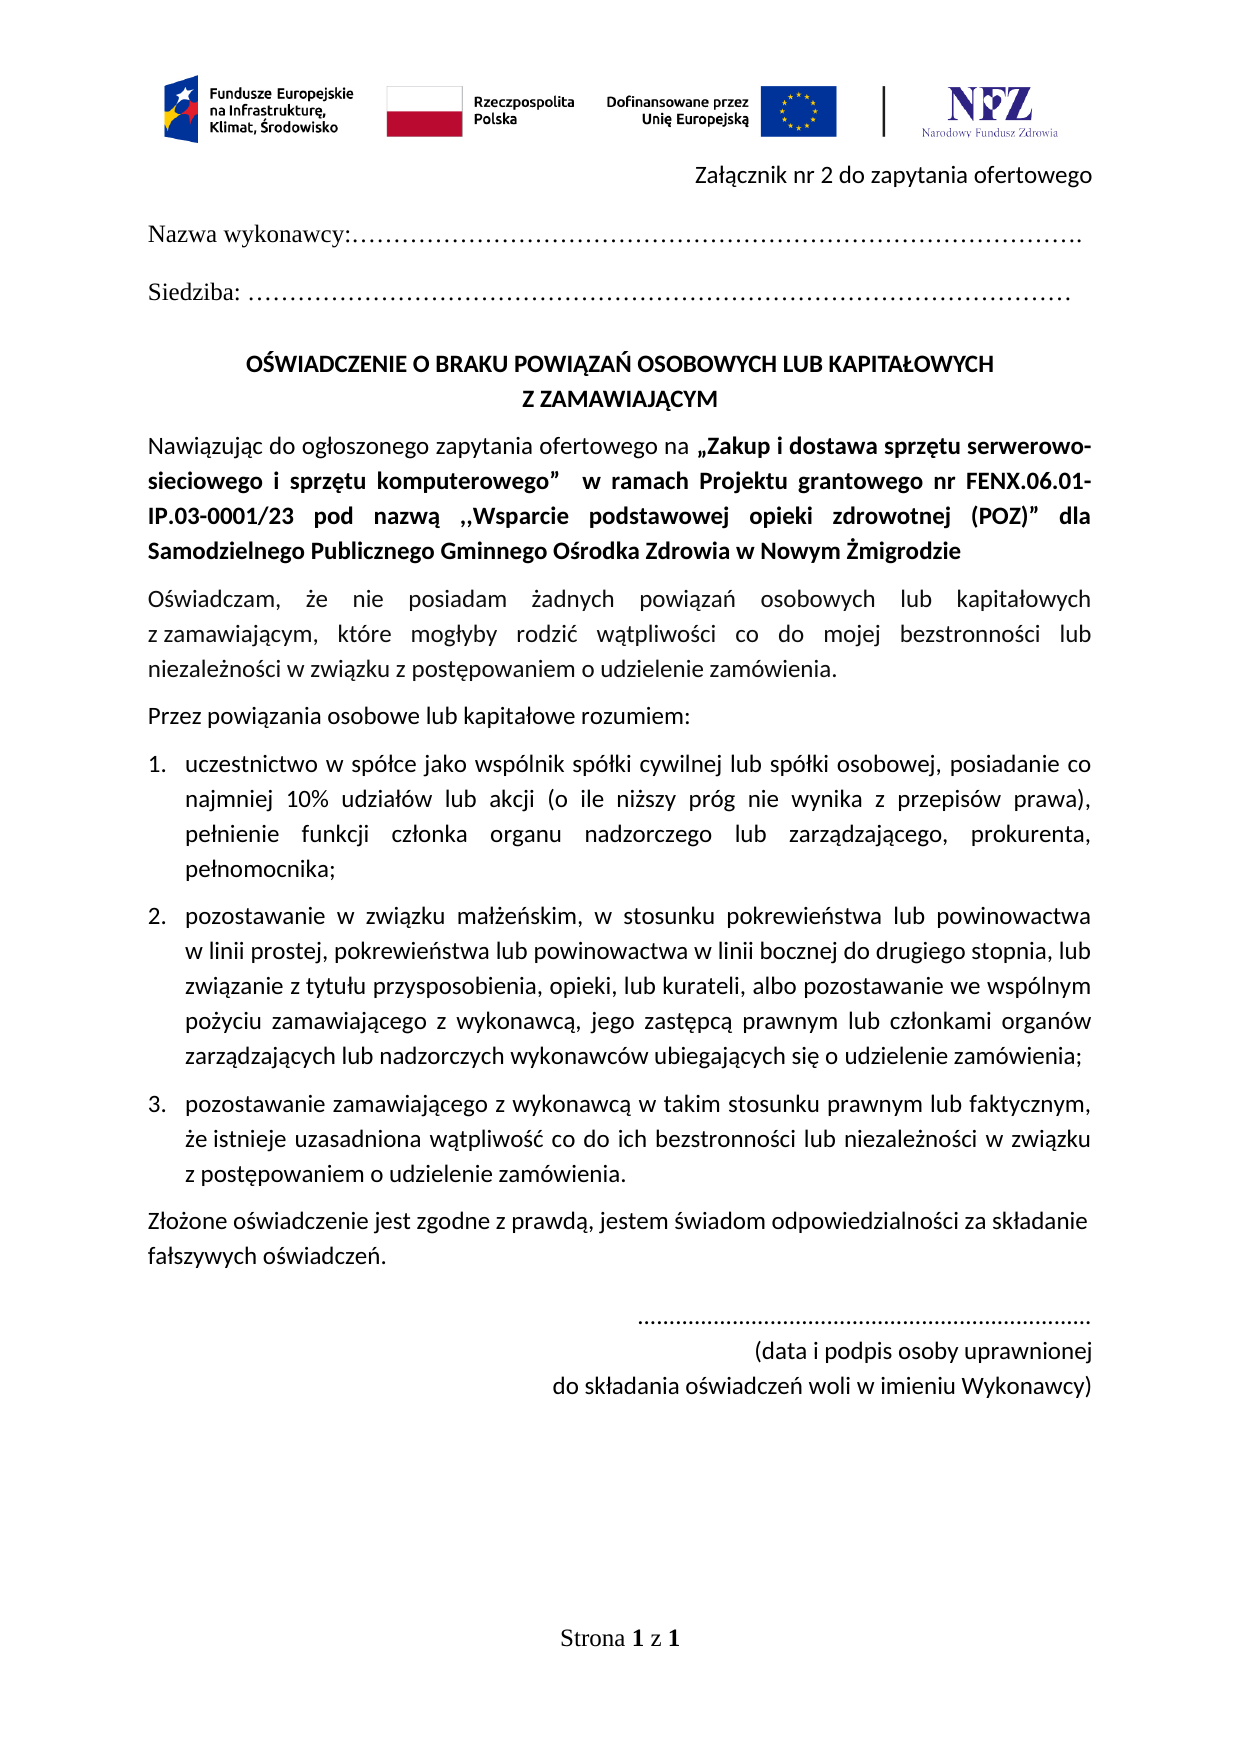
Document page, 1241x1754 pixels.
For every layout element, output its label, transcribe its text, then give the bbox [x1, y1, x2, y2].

text Przez powiązania osobowe lub kapitałowe rozumiem: [148, 701, 1092, 731]
text (data i podpis osoby uprawnionej [204, 1336, 1092, 1366]
subtitle Nazwa wykonawcy:……………………………………………………………………………. [148, 219, 1092, 248]
text Oświadczam, że nie posiadam żadnych powiązań osobowych lub kapitałowych z zamawiającym, które mogłyby rodzić wątpliwości co do mojej bezstronności lub niezależności w związku z postępowaniem o udzielenie zamówienia. [148, 648, 1092, 683]
text Złożone oświadczenie jest zgodne z prawdą, jestem świadom odpowiedzialności za składanie fałszywych oświadczeń. [148, 1206, 1092, 1271]
text do składania oświadczeń woli w imieniu Wykonawcy) [204, 1371, 1092, 1401]
list pozostawanie zamawiającego z wykonawcą w takim stosunku prawnym lub faktycznym, że istnieje uzasadniona wątpliwość co do ich bezstronności lub niezależności w związku z postępowaniem o udzielenie zamówienia. [148, 1088, 1092, 1188]
picture [147, 58, 1078, 160]
subtitle Siedziba: ……………………………………………………………………………………… [148, 277, 1092, 306]
list uczestnictwo w spółce jako wspólnik spółki cywilnej lub spółki osobowej, posiadanie co najmniej 10% udziałów lub akcji (o ile niższy próg nie wynika z przepisów prawa), pełnienie funkcji członka organu nadzorczego lub zarządzającego, prokurenta, pełnomocnika; [148, 748, 1092, 883]
text Załącznik nr 2 do zapytania ofertowego [148, 159, 1092, 190]
list pozostawanie w związku małżeńskim, w stosunku pokrewieństwa lub powinowactwa w linii prostej, pokrewieństwa lub powinowactwa w linii bocznej do drugiego stopnia, lub związanie z tytułu przysposobienia, opieki, lub kurateli, albo pozostawanie we wspólnym pożyciu zamawiającego z wykonawcą, jego zastępcą prawnym lub członkami organów zarządzających lub nadzorczych wykonawców ubiegających się o udzielenie zamówienia; [148, 901, 1092, 1071]
text Nawiązując do ogłoszonego zapytania ofertowego na „Zakup i dostawa sprzętu serwerowo- sieciowego i sprzętu komputerowego” w ramach Projektu grantowego nr FENX.06.01-IP.03-0001/23 pod nazwą ,,Wsparcie podstawowej opieki zdrowotnej (POZ)” dla Samodzielnego Publicznego Gminnego Ośrodka Zdrowia w Nowym Żmigrodzie [148, 431, 1092, 566]
subtitle OŚWIADCZENIE O BRAKU POWIĄZAŃ OSOBOWYCH LUB KAPITAłOWYCH Z ZAMAWIAJĄCYM [148, 348, 1092, 413]
text ........................................................................ [204, 1301, 1092, 1331]
